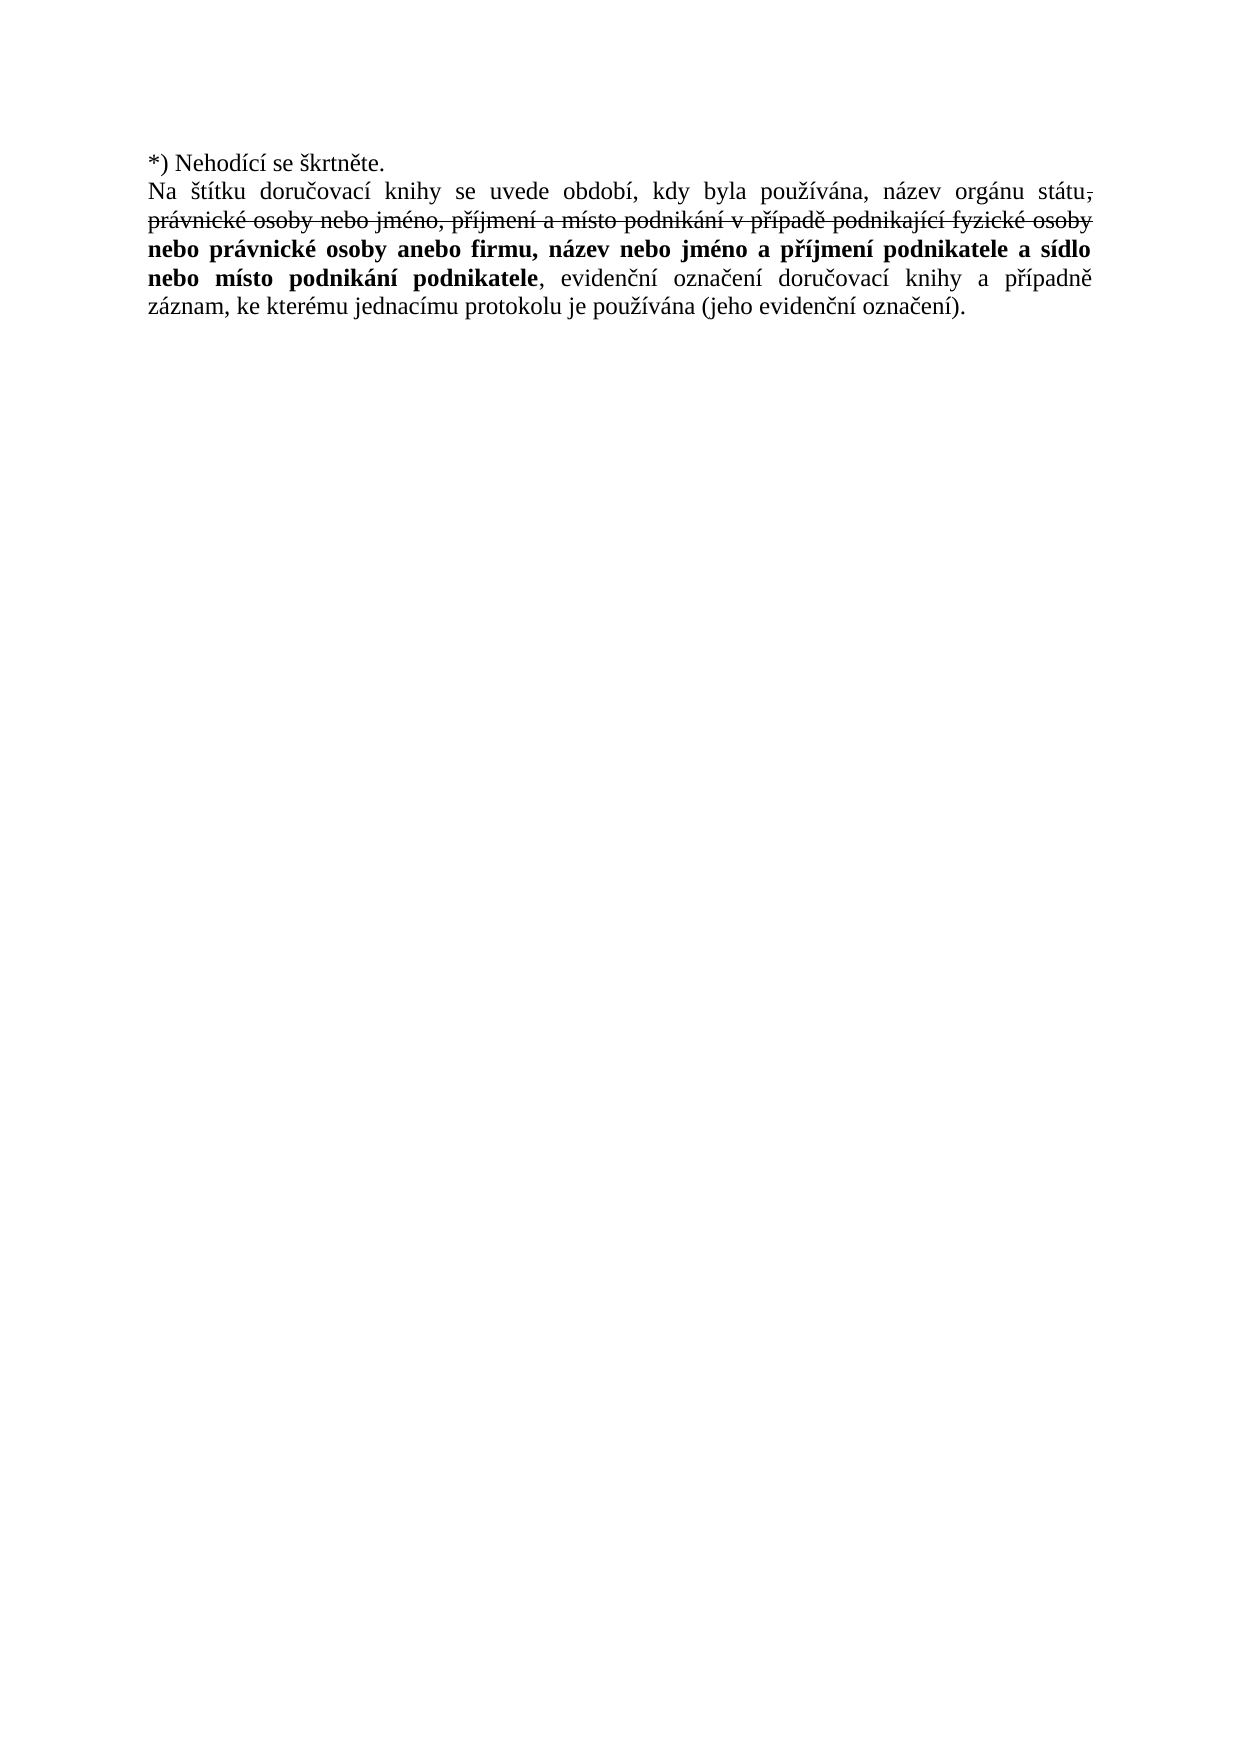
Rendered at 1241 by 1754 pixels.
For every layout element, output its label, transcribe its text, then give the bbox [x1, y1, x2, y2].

text Na štítku doručovací knihy se uvede období, kdy byla používána, název orgánu státu, právnické osoby nebo jméno, příjmení a místo podnikání v případě podnikající fyzické osoby nebo právnické osoby anebo firmu, název nebo jméno a příjmení podnikatele a sídlo nebo místo podnikání podnikatele, evidenční označení doručovací knihy a případně záznam, ke kterému jednacímu protokolu je používána (jeho evidenční označení). [148, 176, 1092, 221]
text Na štítku doručovací knihy se uvede období, kdy byla používána, název orgánu státu, právnické osoby nebo jméno, příjmení a místo podnikání v případě podnikající fyzické osoby nebo právnické osoby anebo firmu, název nebo jméno a příjmení podnikatele a sídlo nebo místo podnikání podnikatele, evidenční označení doručovací knihy a případně záznam, ke kterému jednacímu protokolu je používána (jeho evidenční označení). [148, 222, 1092, 320]
text *) Nehodící se škrtněte. [148, 148, 1092, 176]
